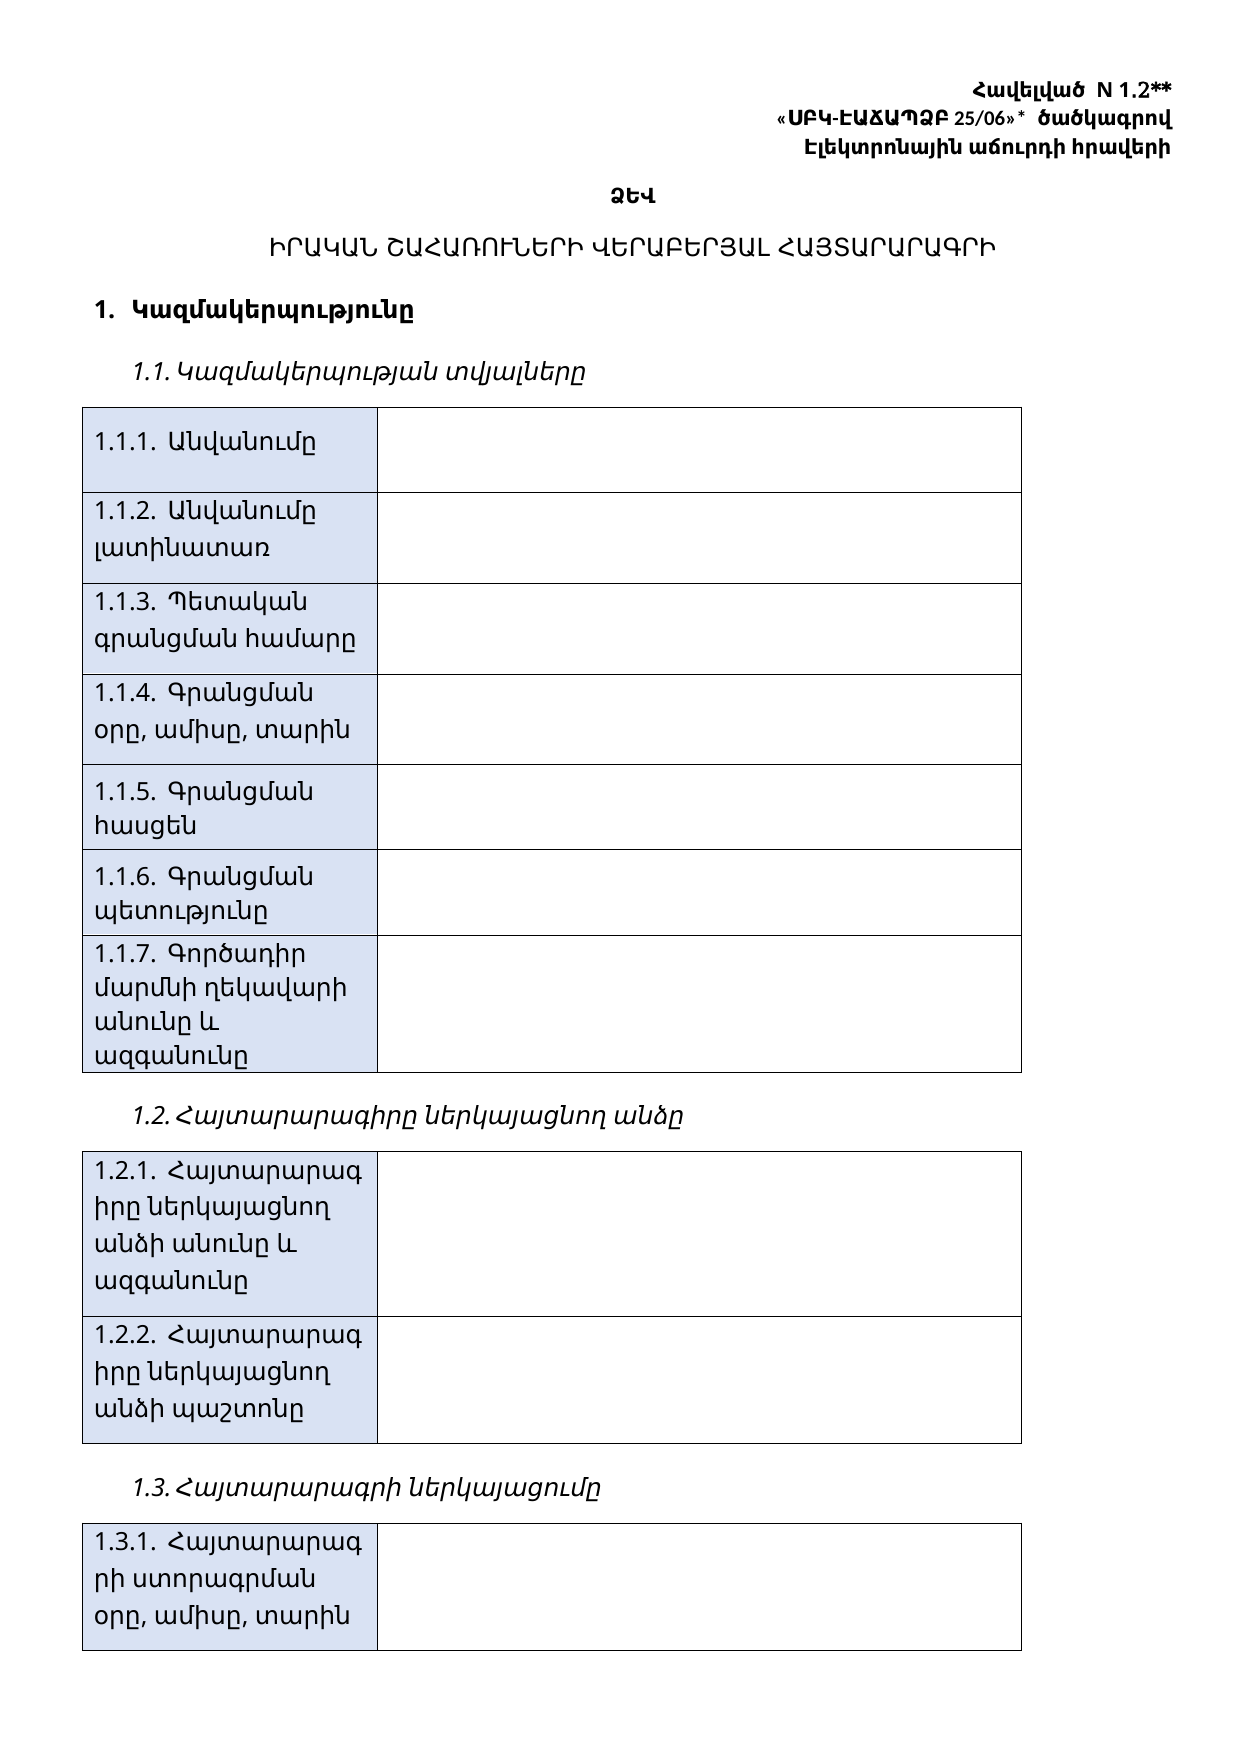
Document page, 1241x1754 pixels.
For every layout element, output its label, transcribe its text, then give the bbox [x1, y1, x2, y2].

text Հավելված N 1․2** [94, 75, 1171, 103]
table_cell Գրանցման օրը, ամիսը, տարին [83, 675, 377, 764]
table_header [378, 1152, 1021, 1316]
text ՁԵՎ [94, 184, 1171, 209]
text «ՍԲԿ-ԷԱՃԱՊՁԲ 25/06»* ծածկագրով [94, 103, 1171, 132]
list Կազմակերպության տվյալները [131, 353, 1171, 387]
table_cell [378, 493, 1021, 583]
text ԻՐԱԿԱՆ ՇԱՀԱՌՈՒՆԵՐԻ ՎԵՐԱԲԵՐՅԱԼ ՀԱՅՏԱՐԱՐԱԳՐԻ [94, 233, 1171, 262]
table_cell [378, 1317, 1021, 1443]
list Կազմակերպությունը [94, 291, 1171, 326]
table_header [378, 1524, 1021, 1650]
list Հայտարարագրի ներկայացումը [131, 1469, 1171, 1503]
table_cell Գործադիր մարմնի ղեկավարի անունը և ազգանունը [83, 936, 377, 1072]
table_header Անվանումը [83, 408, 377, 492]
table_cell Պետական գրանցման համարը [83, 584, 377, 673]
table_cell [378, 584, 1021, 673]
table_header [378, 408, 1021, 492]
list Հայտարարագիրը ներկայացնող անձը [131, 1098, 1171, 1132]
table_cell [378, 765, 1021, 849]
table_header Հայտարարագիրը ներկայացնող անձի անունը և ազգանունը [83, 1152, 377, 1316]
table_header Հայտարարագրի ստորագրման օրը, ամիսը, տարին [83, 1524, 377, 1650]
table_cell Հայտարարագիրը ներկայացնող անձի պաշտոնը [83, 1317, 377, 1443]
table_cell Գրանցման հասցեն [83, 765, 377, 849]
table_cell [378, 936, 1021, 1072]
table_cell [378, 675, 1021, 764]
text Էլեկտրոնային աճուրդի հրավերի [94, 132, 1171, 160]
table_cell Անվանումը լատինատառ [83, 493, 377, 583]
table_cell Գրանցման պետությունը [83, 850, 377, 934]
table_cell [378, 850, 1021, 934]
